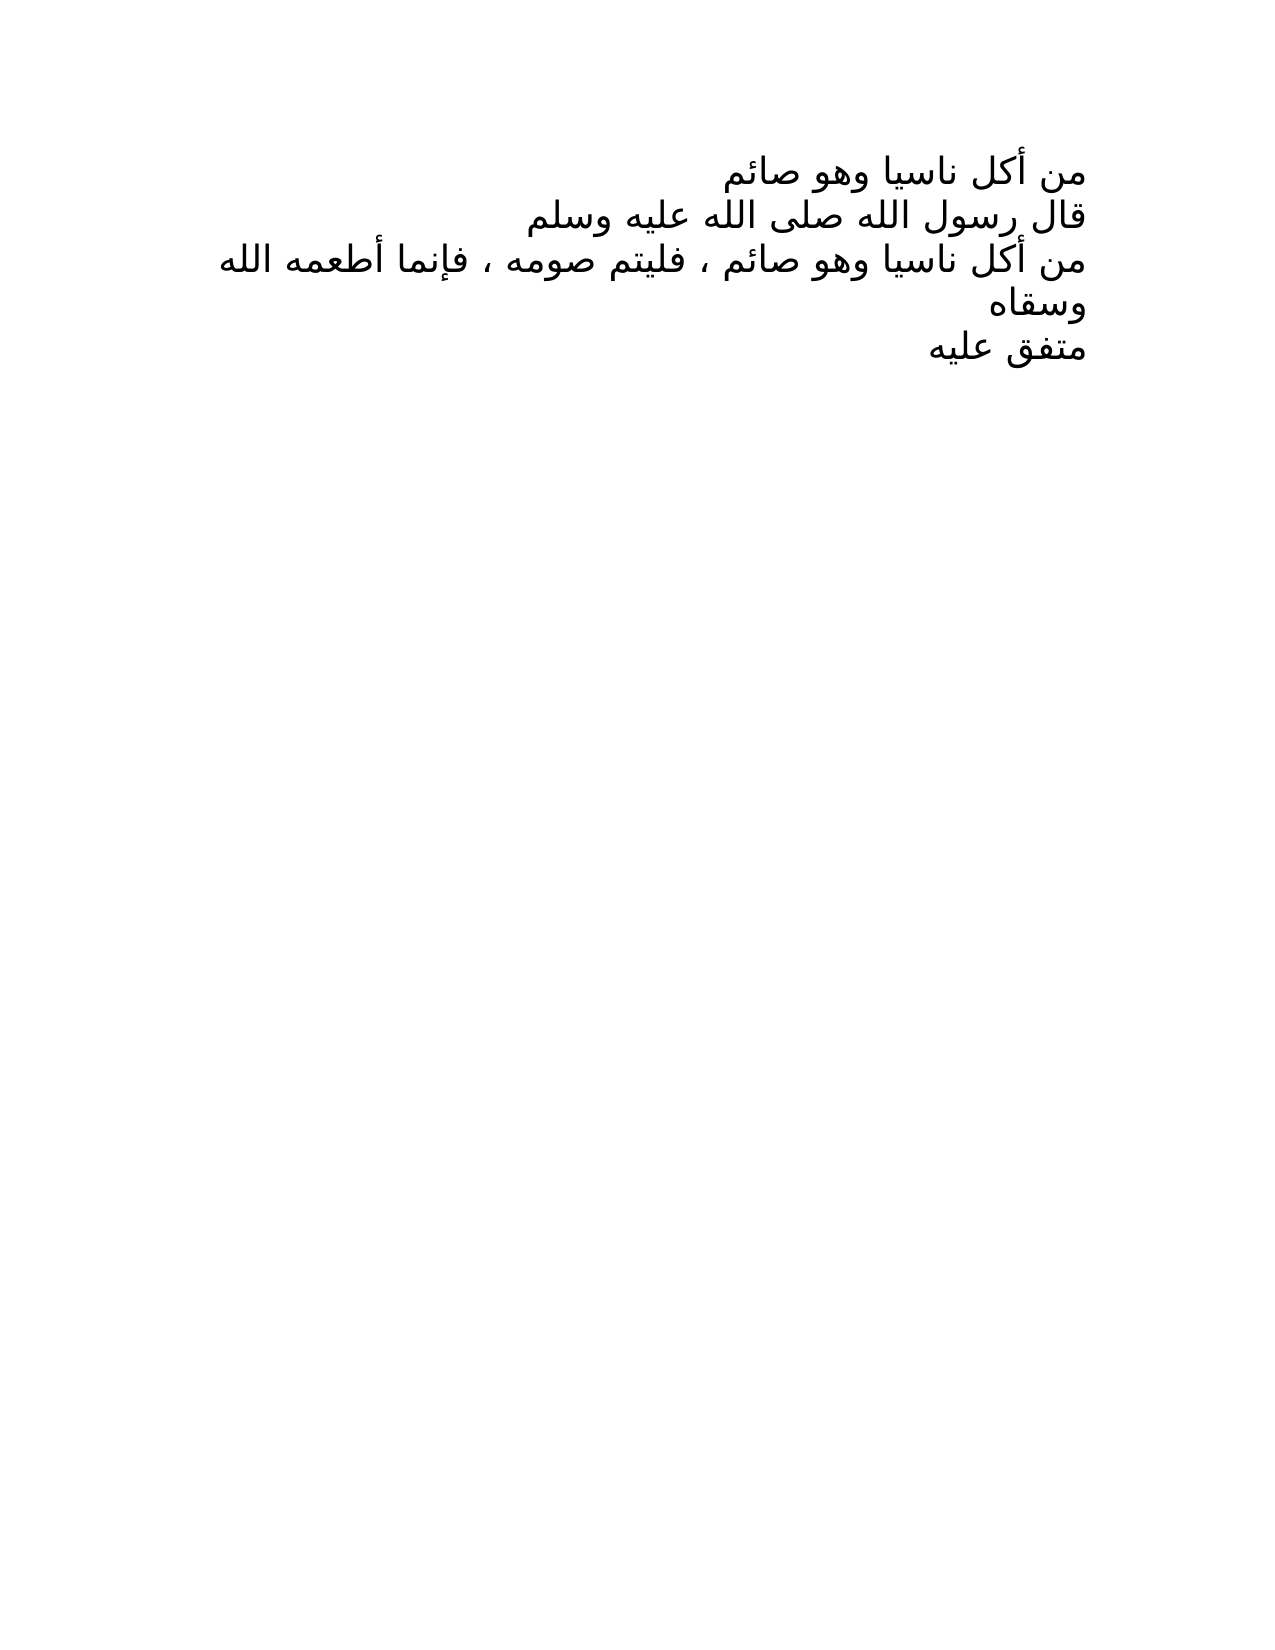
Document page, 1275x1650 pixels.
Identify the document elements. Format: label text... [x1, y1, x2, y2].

text قال رسول الله صلى الله عليه وسلم [187, 194, 1087, 237]
text من أكل ناسيا وهو صائم ، فليتم صومه ، فإنما أطعمه الله وسقاه [187, 237, 1087, 324]
text من أكل ناسيا وهو صائم [187, 150, 1087, 194]
text متفق عليه [187, 324, 1087, 368]
